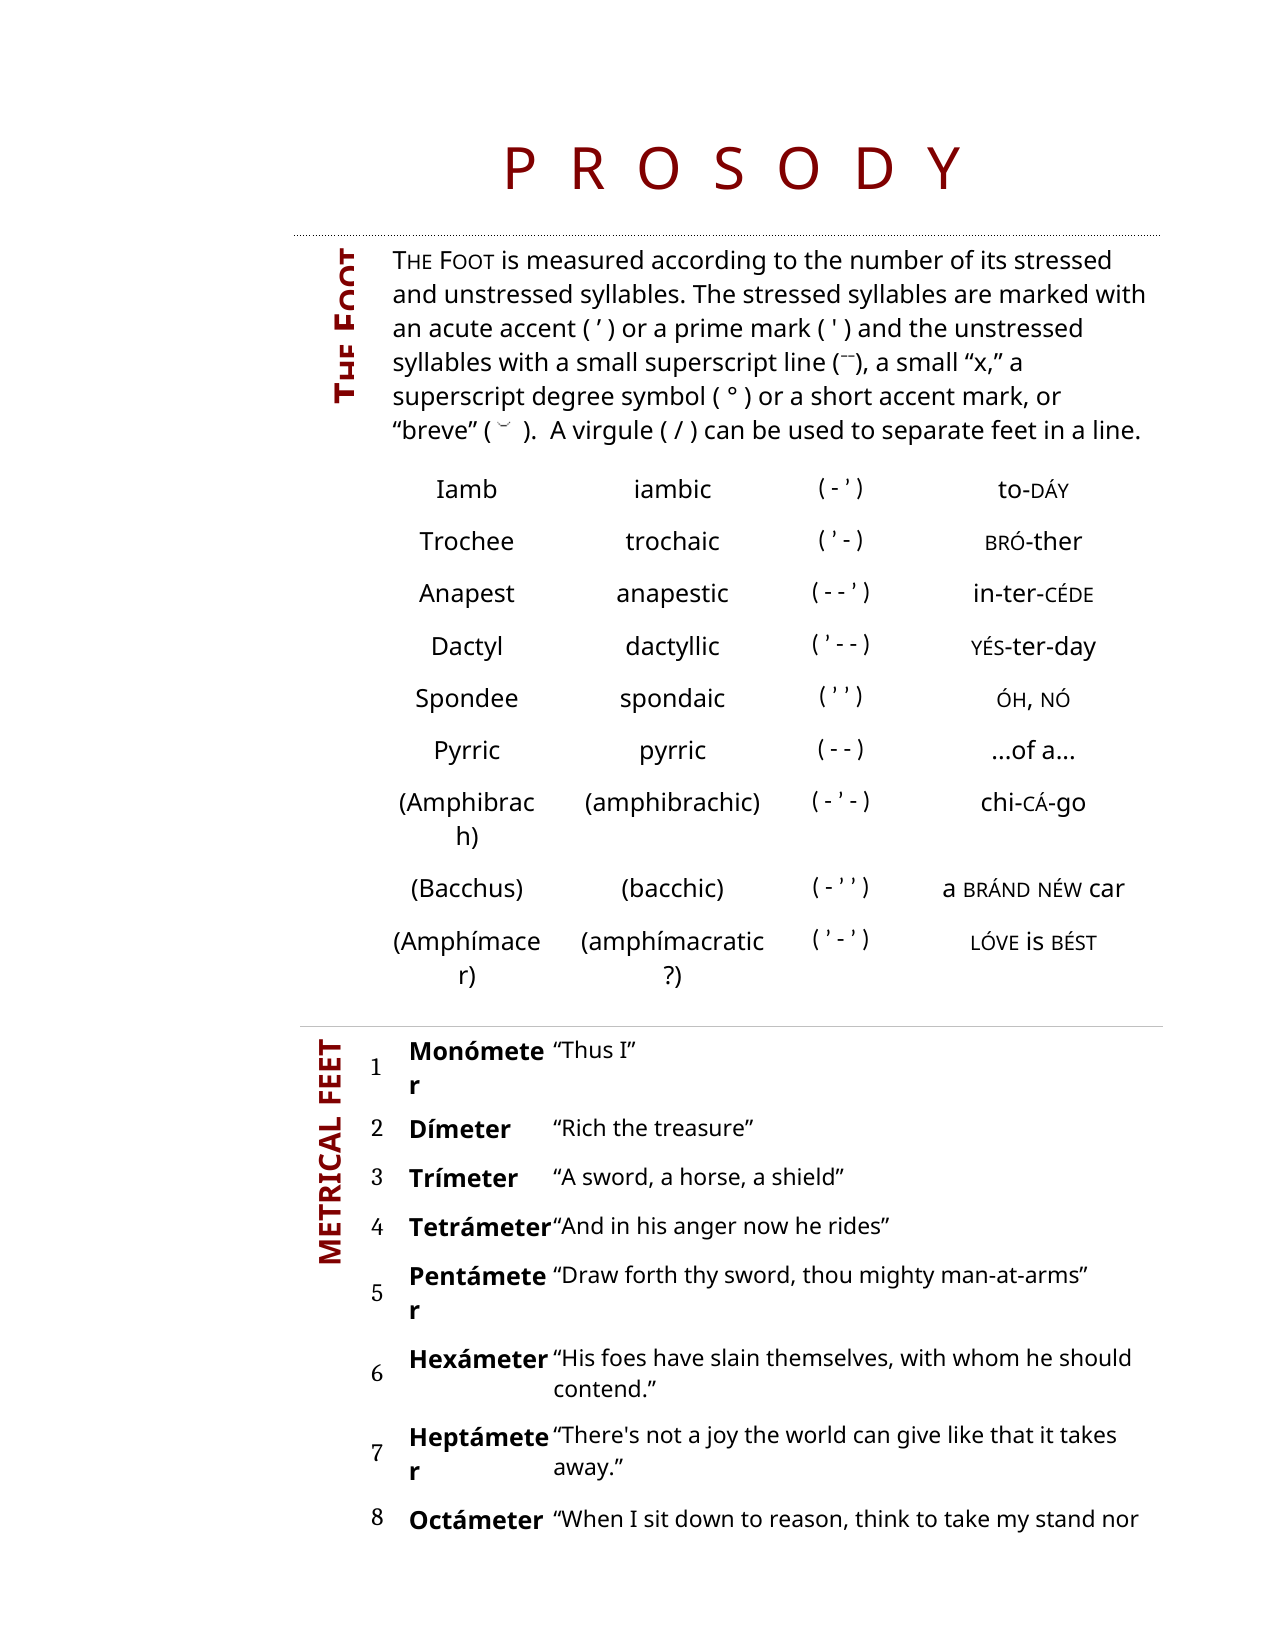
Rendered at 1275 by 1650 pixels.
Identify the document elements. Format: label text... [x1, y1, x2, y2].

table_cell Trochee [366, 511, 553, 564]
table_cell 3 [371, 1151, 409, 1200]
table_cell (amphímacratic ?) [553, 911, 777, 997]
table_cell óh, nó [889, 668, 1162, 720]
table_cell ( - ’ ’ ) [777, 859, 889, 911]
table_cell “Rich the treasure” [553, 1102, 1162, 1151]
table_header 1 [371, 1027, 409, 1102]
table_cell 7 [371, 1410, 409, 1493]
table_cell Anapest [366, 564, 553, 616]
table_cell Hexámeter [409, 1333, 553, 1410]
table_cell ( ’ - - ) [777, 616, 889, 668]
table_cell bró-ther [889, 511, 1162, 564]
table_cell Dímeter [409, 1102, 553, 1151]
table_cell ( - - ’ ) [777, 564, 889, 616]
table_cell Trímeter [409, 1151, 553, 1200]
table_cell (bacchic) [553, 859, 777, 911]
table_header “Thus I” [553, 1027, 1162, 1102]
picture [497, 417, 511, 440]
table_cell a bránd néw car [889, 859, 1162, 911]
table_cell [553, 1493, 1162, 1537]
table_cell ( ’ - ’ ) [777, 911, 889, 997]
table_cell “There's not a joy the world can give like that it takes away.” [553, 1410, 1162, 1493]
table_cell chi-cá-go [889, 773, 1162, 859]
table_header The Foot is measured according to the number of its stressed and unstressed syllables. The stressed syllables are marked with an acute accent ( ’ ) or a prime mark ( ' ) and the unstressed syllables with a small superscript line (––), a small “x,” a superscript degree symbol ( ° ) or a short accent mark, or “breve” ( ). A virgule ( / ) can be used to separate feet in a line. [366, 235, 1162, 459]
table_cell ( ’ - ) [777, 511, 889, 564]
table_cell pyrric [553, 720, 777, 772]
table_cell “His foes have slain themselves, with whom he should contend.” [553, 1333, 1162, 1410]
table_cell iambic [553, 459, 777, 511]
table_cell in-ter-céde [889, 564, 1162, 616]
table_cell ( - - ) [777, 720, 889, 772]
table_cell to-dáy [889, 459, 1162, 511]
table_cell (Amphímacer) [366, 911, 553, 997]
table_cell 5 [371, 1250, 409, 1333]
table_cell 2 [371, 1102, 409, 1151]
table_cell Pyrric [366, 720, 553, 772]
table_cell “And in his anger now he rides” [553, 1200, 1162, 1249]
table_cell 8 [371, 1493, 409, 1537]
table_cell lóve is bést [889, 911, 1162, 997]
table_cell ( - ’ ) [777, 459, 889, 511]
table_cell Octámeter [409, 1493, 553, 1537]
table_cell yés-ter-day [889, 616, 1162, 668]
table_header The Foot [294, 235, 366, 997]
table_cell Iamb [366, 459, 553, 511]
table_cell Spondee [366, 668, 553, 720]
table_cell trochaic [553, 511, 777, 564]
table_cell 4 [371, 1200, 409, 1249]
table_cell ( ’ ’ ) [777, 668, 889, 720]
table_header metrical feet [300, 1027, 371, 1537]
table_cell ( - ’ - ) [777, 773, 889, 859]
table_cell anapestic [553, 564, 777, 616]
table_cell Pentámeter [409, 1250, 553, 1333]
table_cell (Amphibrach) [366, 773, 553, 859]
table_cell Heptámeter [409, 1410, 553, 1493]
table_cell 6 [371, 1333, 409, 1410]
table_header Monómeter [409, 1027, 553, 1102]
text PROSODY [300, 127, 1162, 206]
table_cell spondaic [553, 668, 777, 720]
table_cell Dactyl [366, 616, 553, 668]
table_cell (Bacchus) [366, 859, 553, 911]
table_cell Tetrámeter [409, 1200, 553, 1249]
table_cell dactyllic [553, 616, 777, 668]
table_cell “Draw forth thy sword, thou mighty man-at-arms” [553, 1250, 1162, 1333]
table_cell ...of a... [889, 720, 1162, 772]
table_cell “A sword, a horse, a shield” [553, 1151, 1162, 1200]
table_cell (amphibrachic) [553, 773, 777, 859]
